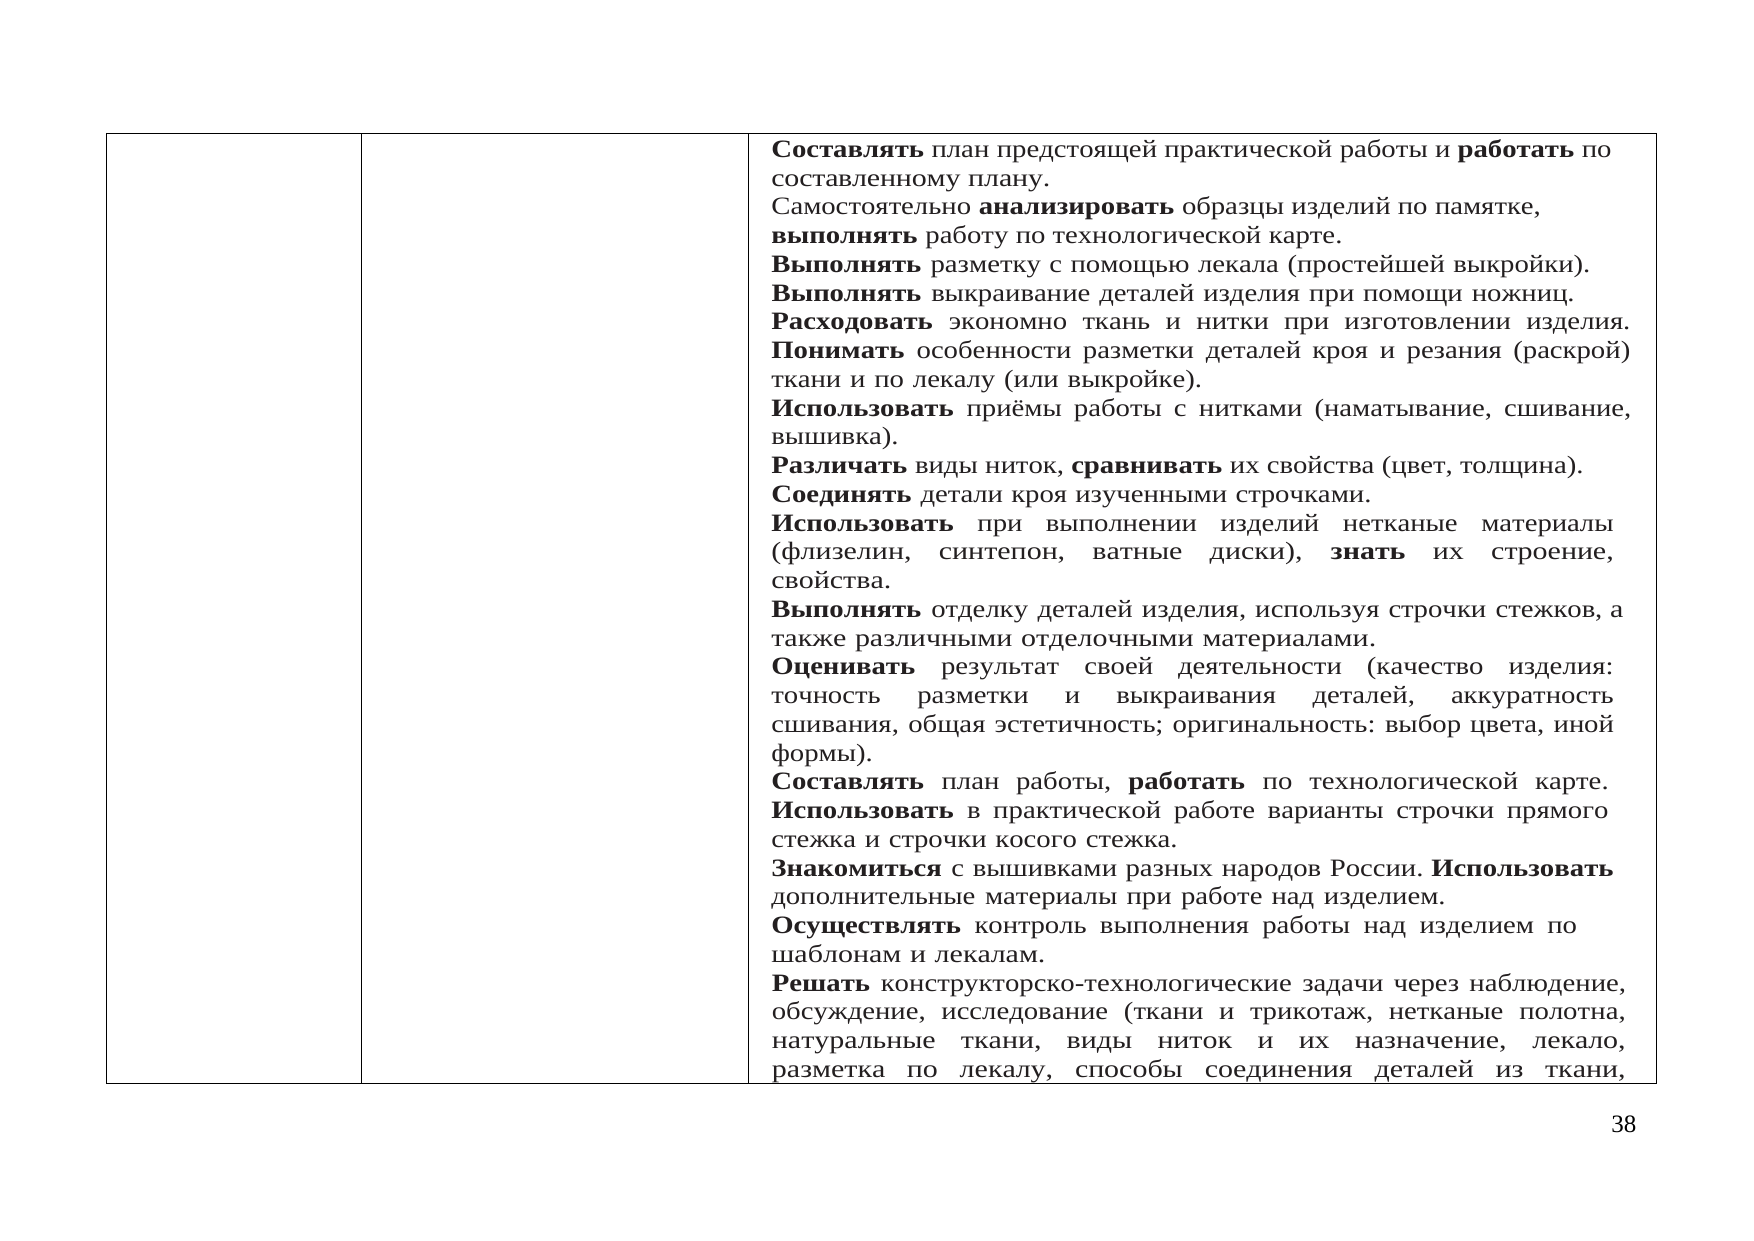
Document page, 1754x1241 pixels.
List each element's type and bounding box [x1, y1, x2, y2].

table_cell [749, 134, 1656, 1083]
table_cell [107, 134, 361, 1083]
